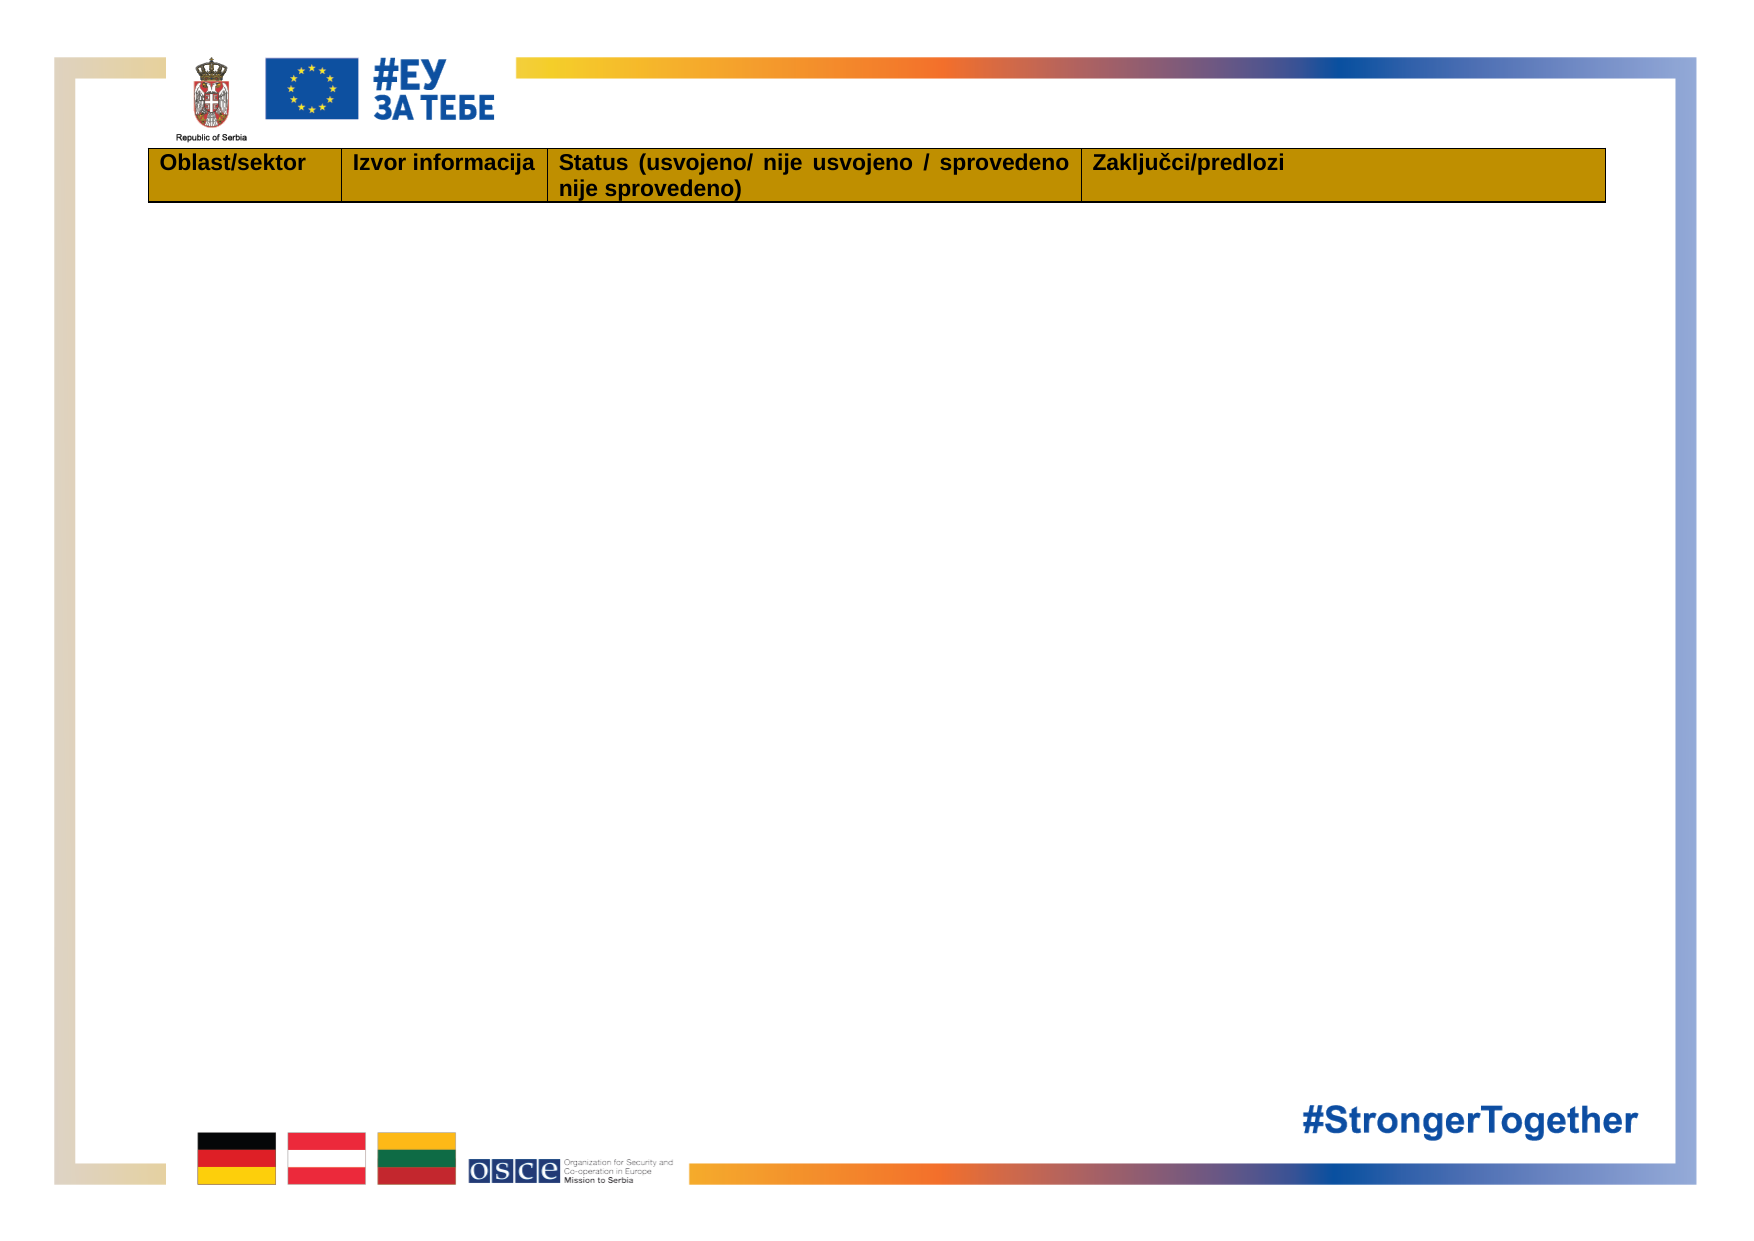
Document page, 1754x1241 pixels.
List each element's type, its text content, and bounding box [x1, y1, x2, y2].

picture [0, 0, 1753, 1241]
table_header Oblast/sektor [149, 149, 341, 201]
table_header Status (usvojeno/ nije usvojeno / sprovedeno nije sprovedeno) [548, 149, 1081, 201]
table_header Zaključci/predlozi [1082, 149, 1605, 201]
table_header Izvor informacija [342, 149, 547, 201]
